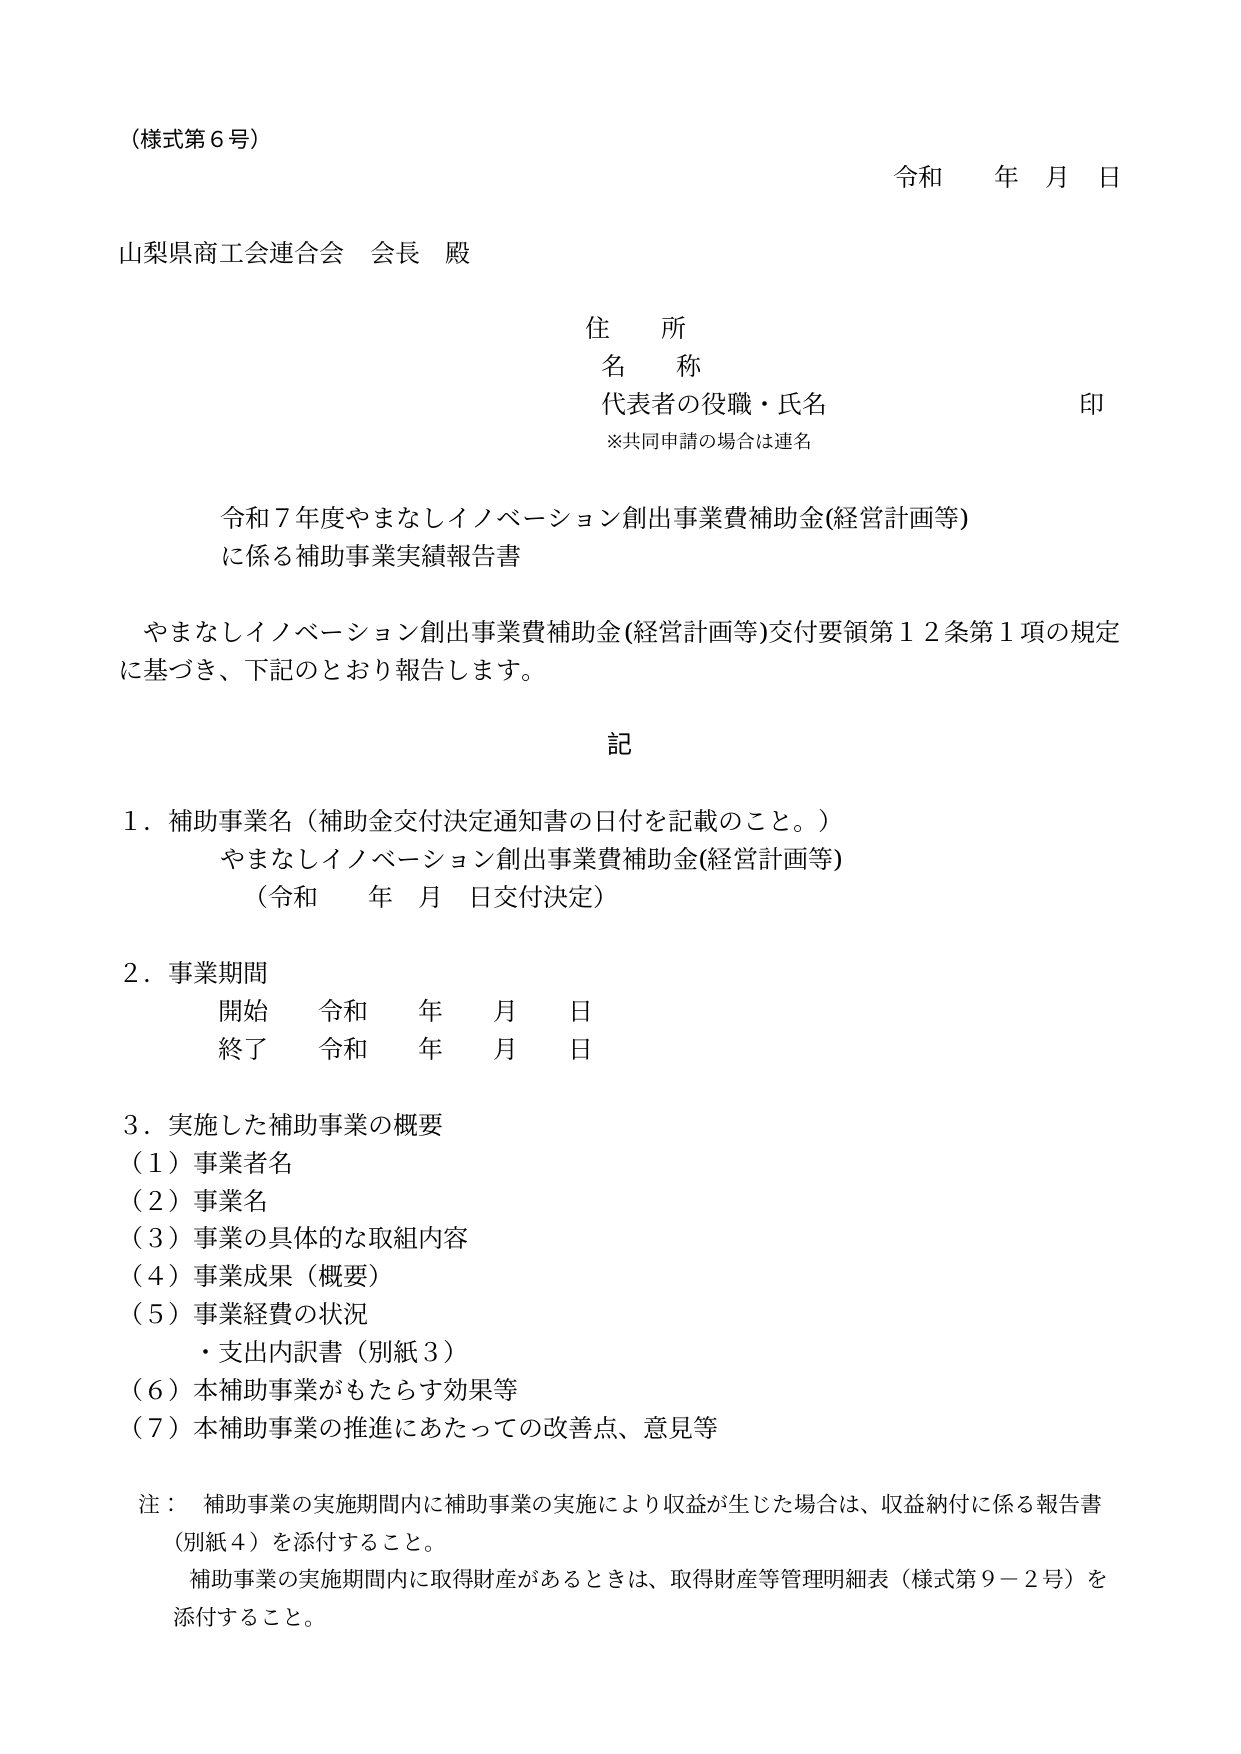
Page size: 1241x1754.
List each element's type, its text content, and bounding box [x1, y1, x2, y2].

text 山梨県商工会連合会 会長 殿 [118, 232, 1122, 270]
text 補助事業の実施期間内に取得財産があるときは、取得財産等管理明細表（様式第９－２号）を [118, 1559, 1122, 1597]
text 代表者の役職・氏名 印 [118, 384, 1122, 422]
text （５）事業経費の状況 [118, 1294, 1122, 1332]
subtitle 記 [118, 725, 1122, 763]
text （１）事業者名 [118, 1142, 1122, 1180]
text 添付すること。 [118, 1597, 1122, 1635]
text ２．事業期間 [118, 953, 1122, 991]
text （令和 年 月 日交付決定） [118, 877, 1122, 915]
text 開始 令和 年 月 日 [118, 991, 1122, 1029]
text （別紙４）を添付すること。 [118, 1522, 1122, 1559]
text （３）事業の具体的な取組内容 [118, 1218, 1122, 1256]
text （４）事業成果（概要） [118, 1256, 1122, 1294]
text 令和 年 月 日 [118, 157, 1122, 194]
text ※共同申請の場合は連名 [118, 422, 1122, 460]
text ・支出内訳書（別紙３） [118, 1332, 1122, 1370]
text ３．実施した補助事業の概要 [118, 1104, 1122, 1142]
text に係る補助事業実績報告書 [118, 536, 1122, 574]
text 令和７年度やまなしイノベーション創出事業費補助金(経営計画等) [118, 498, 1122, 536]
text １．補助事業名（補助金交付決定通知書の日付を記載のこと。） [118, 801, 1122, 839]
text やまなしイノベーション創出事業費補助金(経営計画等) [118, 839, 1122, 877]
text 終了 令和 年 月 日 [118, 1029, 1122, 1067]
text やまなしイノベーション創出事業費補助金(経営計画等)交付要領第１２条第１項の規定に基づき、下記のとおり報告します。 [118, 612, 1122, 687]
text 住 所 [118, 308, 1122, 346]
text （６）本補助事業がもたらす効果等 [118, 1370, 1122, 1408]
text （様式第６号） [118, 119, 1122, 157]
text 注： 補助事業の実施期間内に補助事業の実施により収益が生じた場合は、収益納付に係る報告書 [118, 1484, 1122, 1522]
text 名 称 [118, 346, 1122, 384]
text （７）本補助事業の推進にあたっての改善点、意見等 [118, 1408, 1122, 1446]
text （２）事業名 [118, 1180, 1122, 1218]
